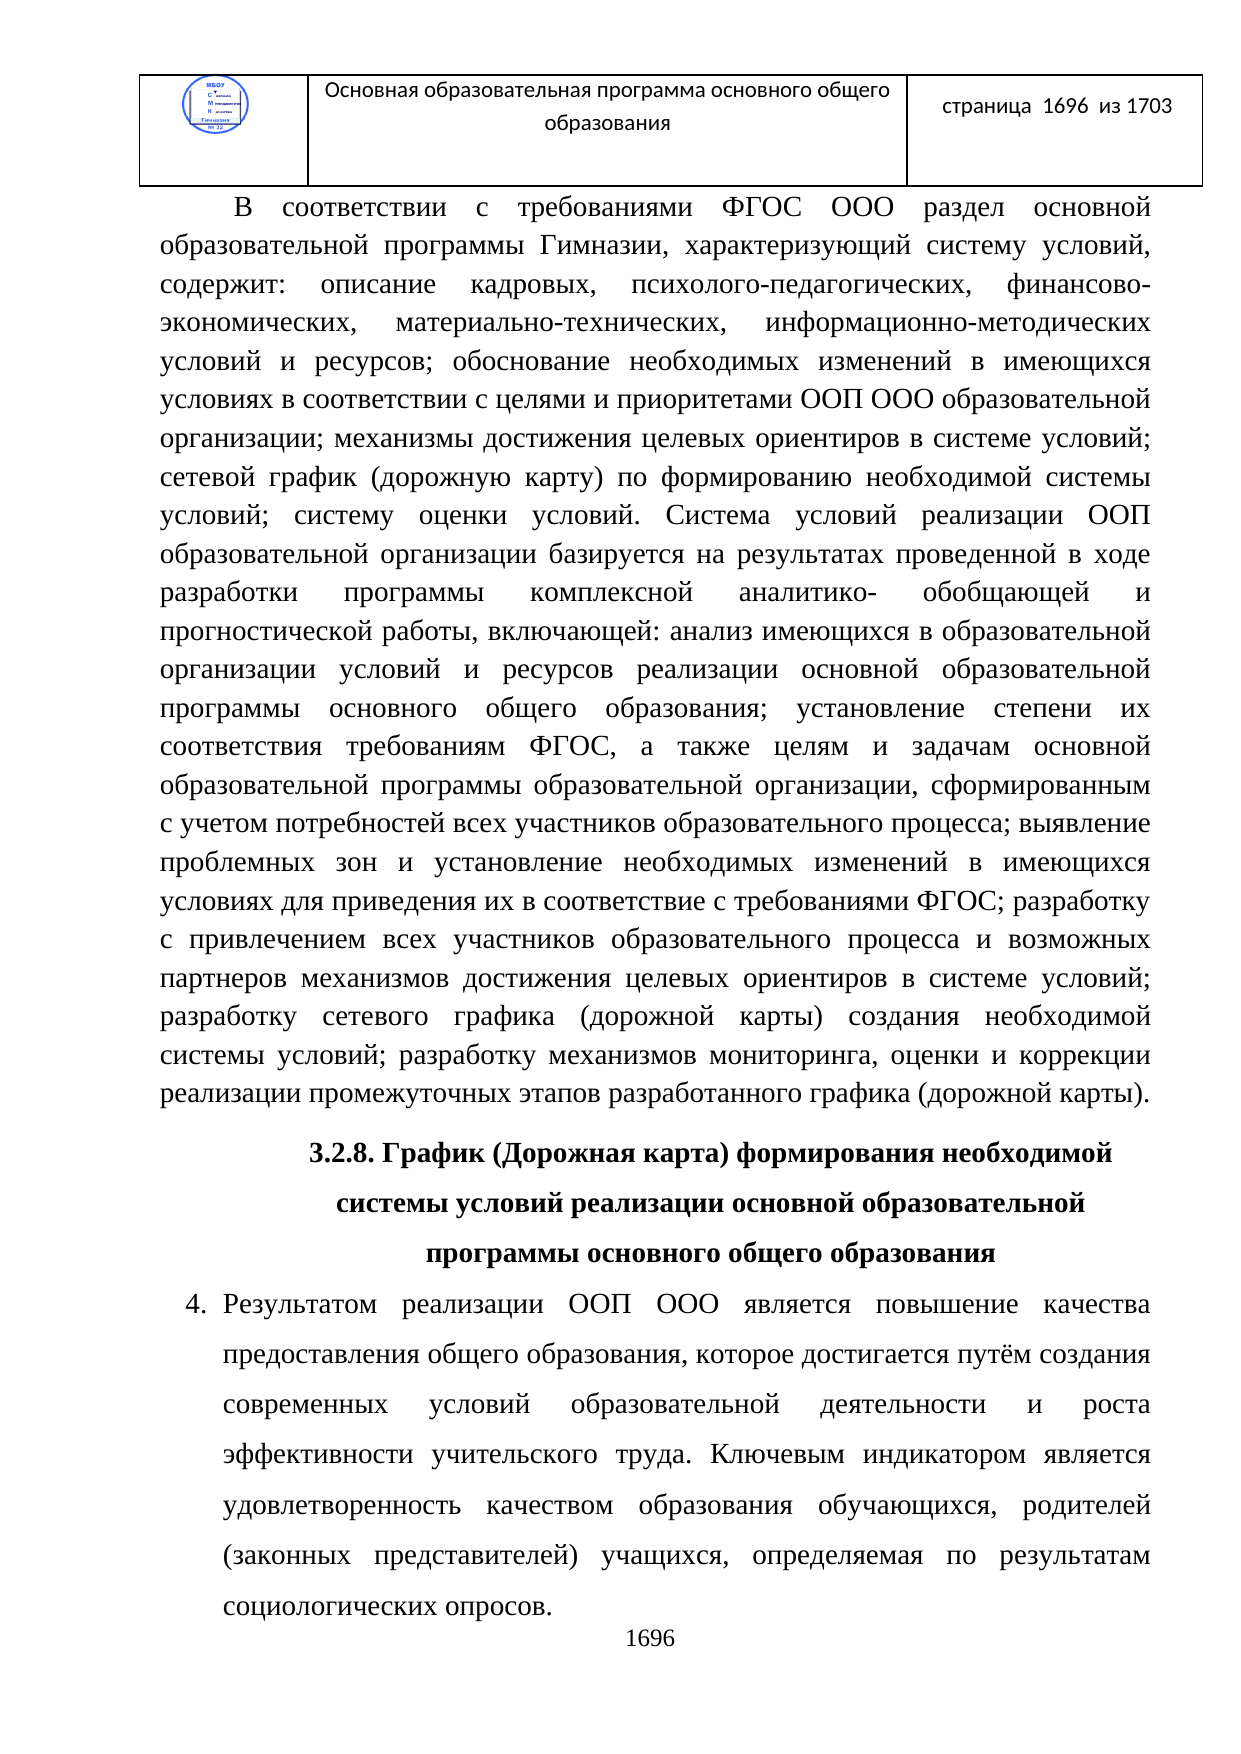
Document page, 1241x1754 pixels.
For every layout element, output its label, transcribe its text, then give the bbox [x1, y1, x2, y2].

picture [181, 76, 250, 135]
list Результатом реализации ООП ООО является повышение качества предоставления общего образования, которое достигается путём создания современных условий образовательной деятельности и роста эффективности учительского труда. Ключевым индикатором является удовлетворенность качеством образования обучающихся, родителей (законных представителей) учащихся, определяемая по результатам социологических опросов. [185, 1286, 1152, 1621]
text 3.2.8. График (Дорожная карта) формирования необходимой системы условий реализации основной образовательной программы основного общего образования [270, 1135, 1152, 1269]
text В соответствии с требованиями ФГОС ООО раздел основной образовательной программы Гимназии, характеризующий систему условий, содержит: описание кадровых, психолого-педагогических, финансово-экономических, материально-технических, информационно-методических условий и ресурсов; обоснование необходимых изменений в имеющихся условиях в соответствии с целями и приоритетами ООП ООО образовательной организации; механизмы достижения целевых ориентиров в системе условий; сетевой график (дорожную карту) по формированию необходимой системы условий; систему оценки условий. Система условий реализации ООП образовательной организации базируется на результатах проведенной в ходе разработки программы комплексной аналитико- обобщающей и прогностической работы, включающей: анализ имеющихся в образовательной организации условий и ресурсов реализации основной образовательной программы основного общего образования; установление степени их соответствия требованиям ФГОС, а также целям и задачам основной образовательной программы образовательной организации, сформированным с учетом потребностей всех участников образовательного процесса; выявление проблемных зон и установление необходимых изменений в имеющихся условиях для приведения их в соответствие с требованиями ФГОС; разработку с привлечением всех участников образовательного процесса и возможных партнеров механизмов достижения целевых ориентиров в системе условий; разработку сетевого графика (дорожной карты) создания необходимой системы условий; разработку механизмов мониторинга, оценки и коррекции реализации промежуточных этапов разработанного графика (дорожной карты). [159, 189, 1152, 1109]
